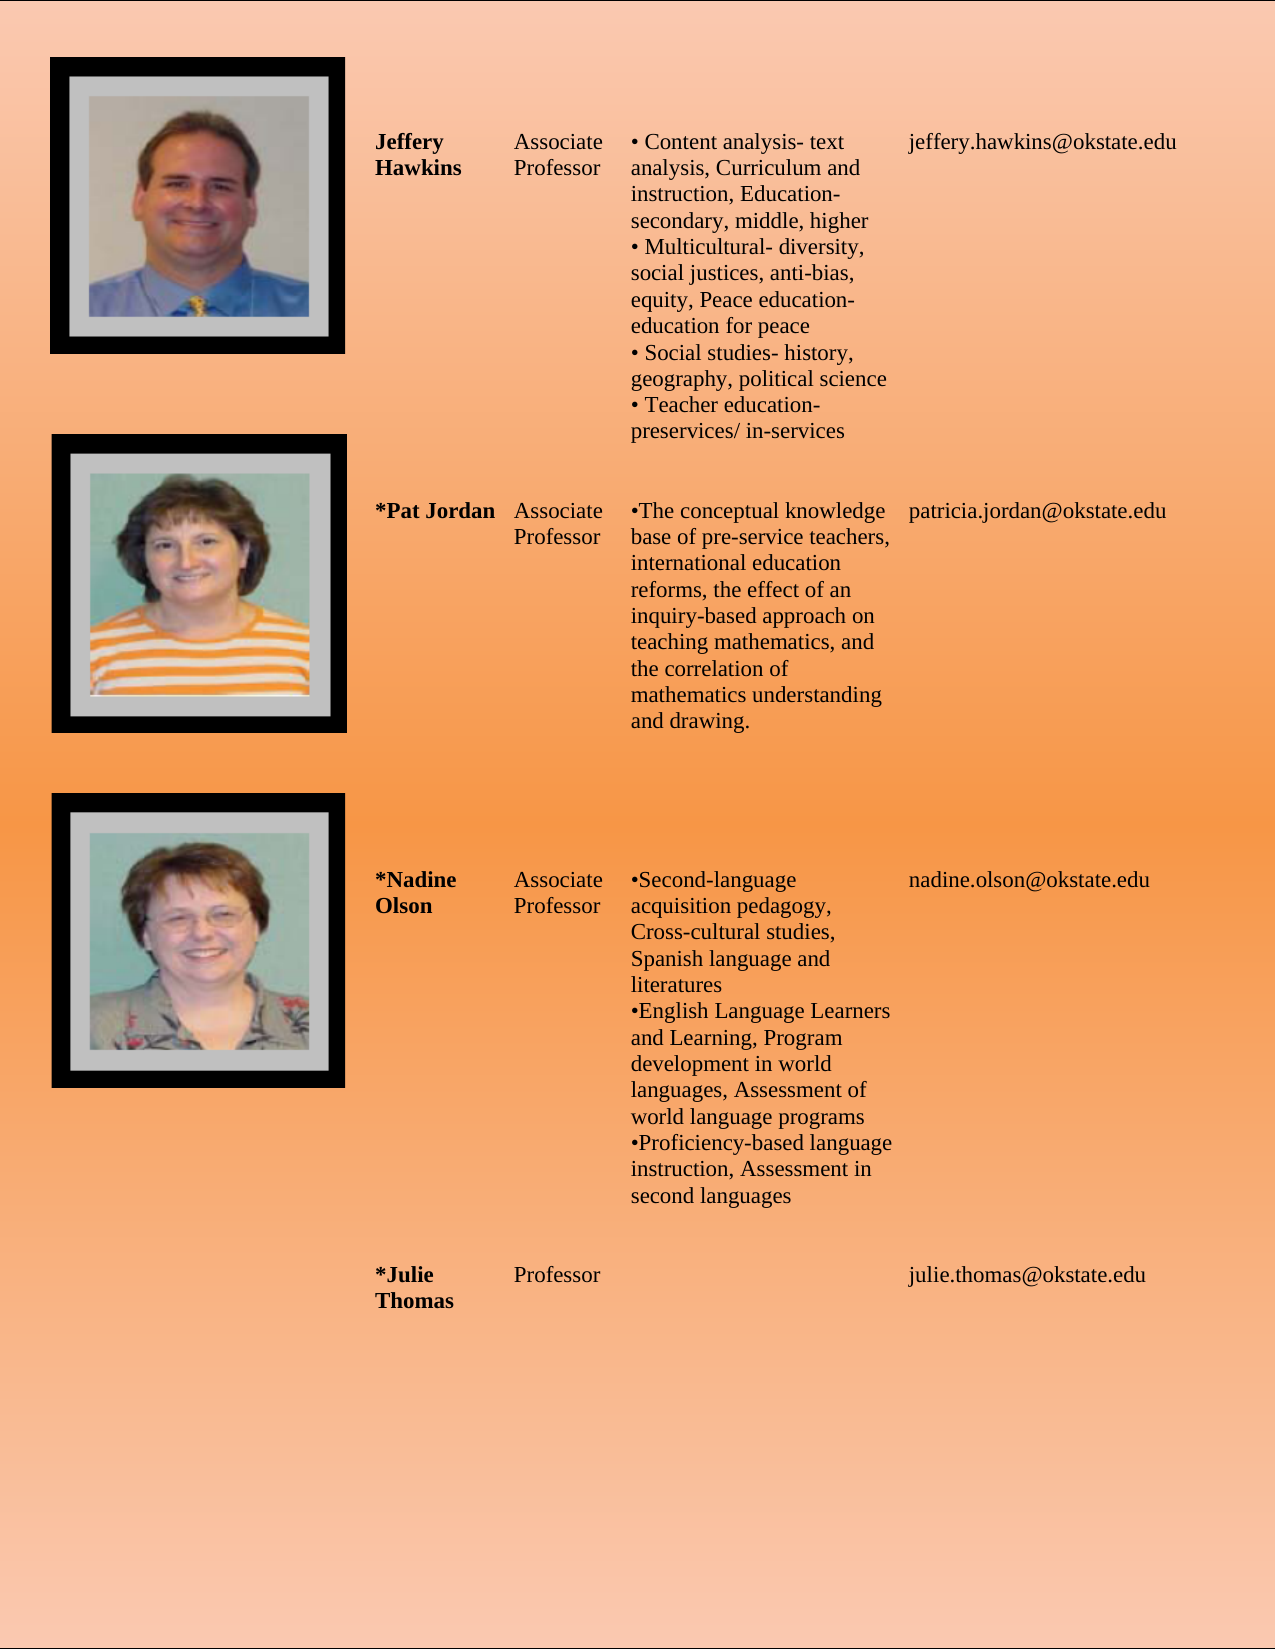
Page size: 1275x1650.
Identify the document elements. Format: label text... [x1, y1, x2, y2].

text Professor [514, 1261, 631, 1287]
text jeffery.hawkins@okstate.edu [909, 128, 1200, 154]
text • Multicultural- diversity, social justices, anti-bias, equity, Peace education- education for peace [631, 233, 894, 338]
text •English Language Learners and Learning, Program development in world languages, Assessment of world language programs [631, 997, 894, 1129]
text •Proficiency-based language instruction, Assessment in second languages [631, 1129, 894, 1208]
text *Pat Jordan [375, 497, 506, 523]
text •Second-language acquisition pedagogy, Cross-cultural studies, Spanish language and literatures [631, 866, 894, 997]
text Associate Professor [514, 128, 631, 180]
text Associate Professor [514, 866, 631, 918]
text *Nadine Olson [375, 866, 506, 919]
text patricia.jordan@okstate.edu [909, 497, 1200, 523]
text •The conceptual knowledge base of pre-service teachers, international education reforms, the effect of an inquiry-based approach on teaching mathematics, and the correlation of mathematics understanding and drawing. [631, 497, 894, 734]
text nadine.olson@okstate.edu [909, 866, 1200, 892]
text Associate Professor [514, 497, 631, 549]
text *Julie Thomas [375, 1261, 506, 1314]
text • Content analysis- text analysis, Curriculum and instruction, Education- secondary, middle, higher [631, 128, 894, 233]
text • Social studies- history, geography, political science [631, 338, 894, 391]
text Jeffery Hawkins [375, 128, 506, 181]
text • Teacher education- preservices/ in-services [631, 391, 894, 444]
text julie.thomas@okstate.edu [909, 1261, 1200, 1287]
